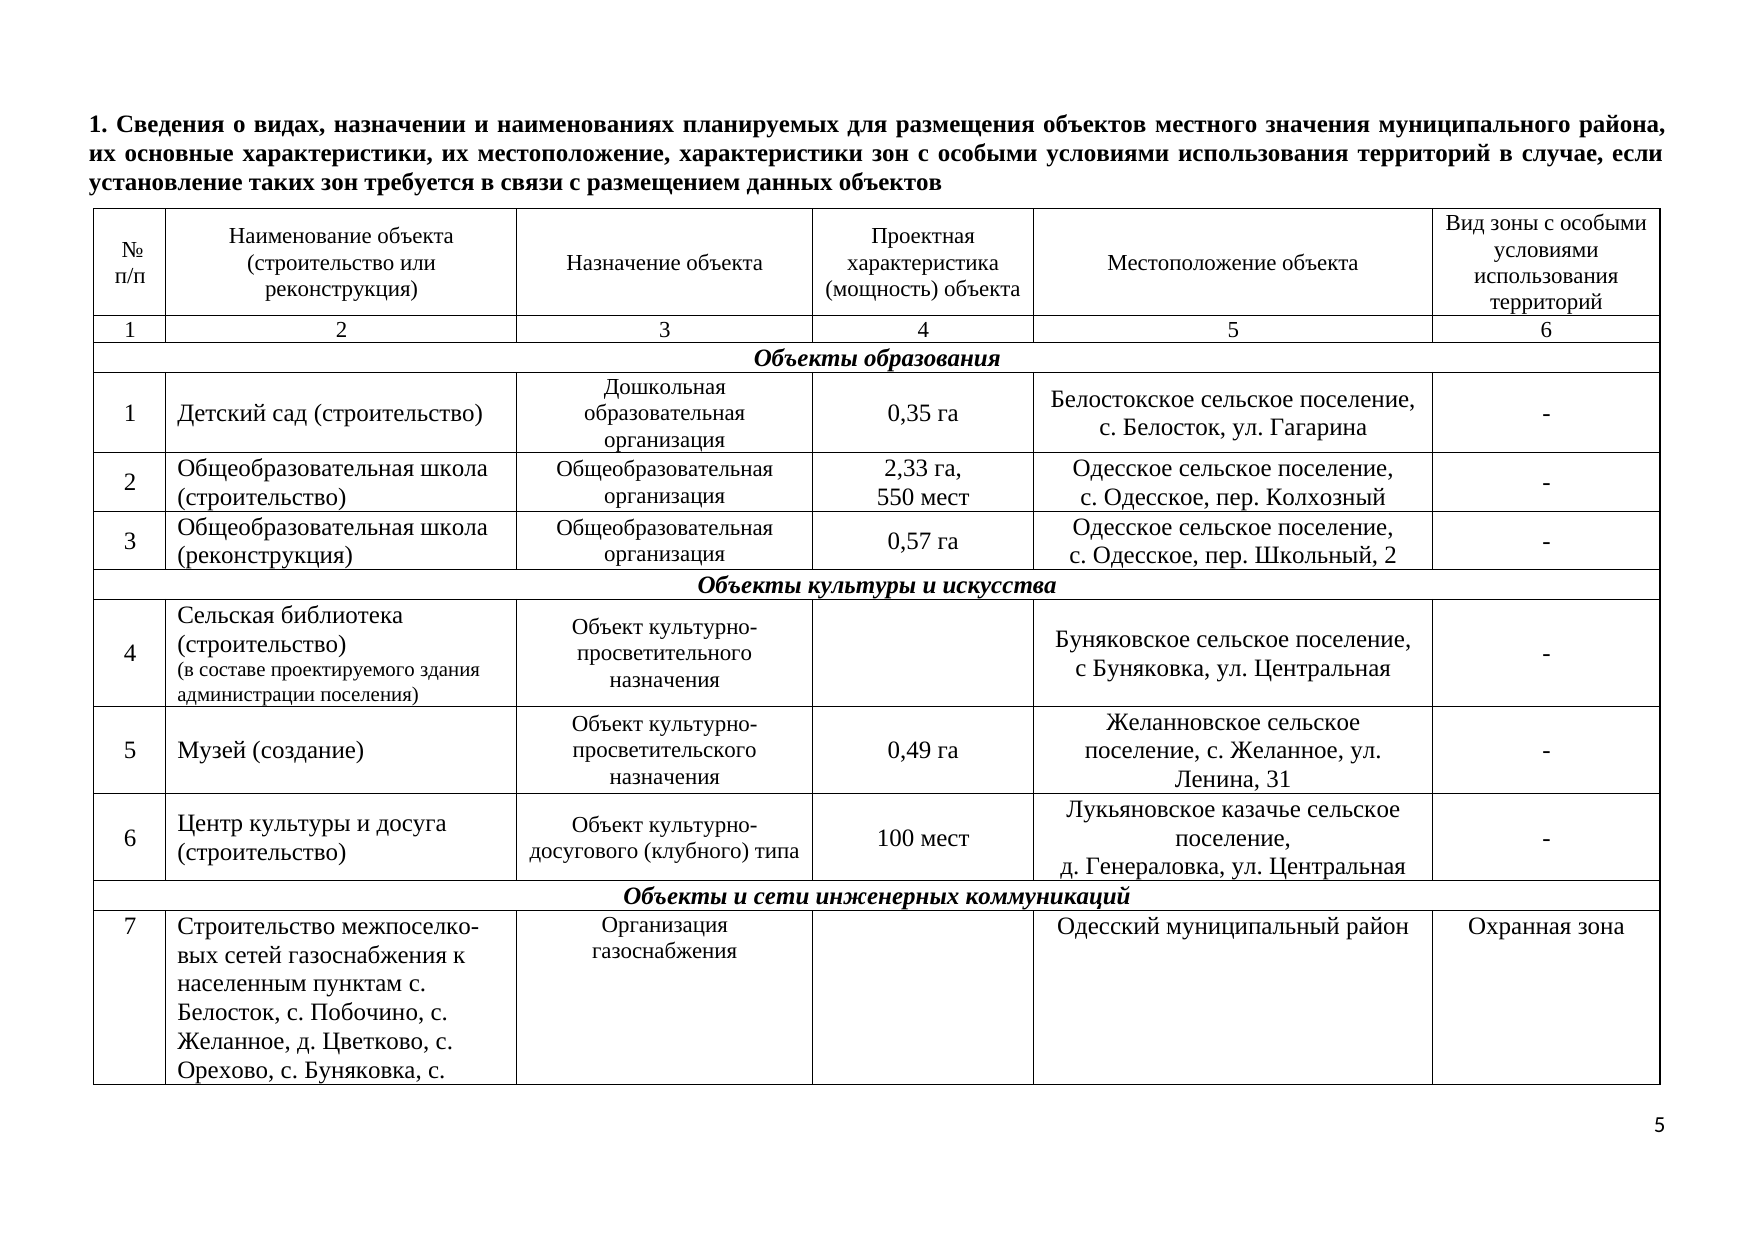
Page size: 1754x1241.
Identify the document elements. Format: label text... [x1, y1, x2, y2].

table_cell 6 [94, 794, 165, 880]
table_cell Одесское сельское поселение, с. Одесское, пер. Школьный, 2 [1034, 512, 1432, 569]
table_cell 3 [94, 512, 165, 569]
table_header Местоположение объекта [1034, 209, 1432, 315]
table_cell 5 [94, 707, 165, 793]
table_cell - [1433, 453, 1659, 511]
table_cell Лукьяновское казачье сельское поселение, д. Генераловка, ул. Центральная [1034, 794, 1432, 880]
table_cell [813, 600, 1033, 706]
table_cell - [1433, 373, 1659, 452]
table_cell [813, 911, 1033, 1083]
table_cell Объекты образования [94, 343, 1659, 372]
table_cell Желанновское сельское поселение, с. Желанное, ул. Ленина, 31 [1034, 707, 1432, 793]
table_header Вид зоны с особыми условиями использования территорий [1433, 209, 1659, 315]
table_cell Объект культурно-досугового (клубного) типа [517, 794, 812, 880]
table_cell Организация газоснабжения [517, 911, 812, 1083]
table_cell Общеобразовательная организация [517, 512, 812, 569]
table_cell 7 [94, 911, 165, 1083]
table_cell Общеобразовательная школа (строительство) [166, 453, 516, 511]
table_cell Объекты и сети инженерных коммуникаций [94, 881, 1659, 910]
table_header № п/п [94, 209, 165, 315]
table_cell Сельская библиотека (строительство) (в составе проектируемого здания администрации поселения) [166, 600, 516, 706]
table_cell 0,35 га [813, 373, 1033, 452]
table_header Наименование объекта (строительство или реконструкция) [166, 209, 516, 315]
table_cell 0,57 га [813, 512, 1033, 569]
table_cell 2,33 га, 550 мест [813, 453, 1033, 511]
table_cell Объект культурно-просветительного назначения [517, 600, 812, 706]
table_cell 0,49 га [813, 707, 1033, 793]
table_cell Общеобразовательная организация [517, 453, 812, 511]
table_cell Дошкольная образовательная организация [517, 373, 812, 452]
table_cell Центр культуры и досуга (строительство) [166, 794, 516, 880]
table_cell Объект культурно-просветительского назначения [517, 707, 812, 793]
list 1. Сведения о видах, назначении и наименованиях планируемых для размещения объектов местного значения муниципального района, их основные характеристики, их местоположение, характеристики зон с особыми условиями использования территорий в случае, если установление таких зон требуется в связи с размещением данных объектов [89, 109, 1665, 196]
table_cell Детский сад (строительство) [166, 373, 516, 452]
table_cell Одесское сельское поселение, с. Одесское, пер. Колхозный [1034, 453, 1432, 511]
table_cell Буняковское сельское поселение, с Буняковка, ул. Центральная [1034, 600, 1432, 706]
table_cell Белостокское сельское поселение, с. Белосток, ул. Гагарина [1034, 373, 1432, 452]
table_header Назначение объекта [517, 209, 812, 315]
table_cell Общеобразовательная школа (реконструкция) [166, 512, 516, 569]
table_cell 2 [166, 316, 516, 342]
table_cell 4 [94, 600, 165, 706]
table_cell Одесский муниципальный район [1034, 911, 1432, 1083]
table_cell 3 [517, 316, 812, 342]
table_cell 1 [94, 373, 165, 452]
table_cell - [1433, 600, 1659, 706]
table_cell Объекты культуры и искусства [94, 570, 1659, 599]
table_header Проектная характеристика (мощность) объекта [813, 209, 1033, 315]
table_cell - [1433, 512, 1659, 569]
table_cell Музей (создание) [166, 707, 516, 793]
table_cell 100 мест [813, 794, 1033, 880]
table_cell 6 [1433, 316, 1659, 342]
table_cell 2 [94, 453, 165, 511]
table_cell 4 [813, 316, 1033, 342]
table_cell - [1433, 794, 1659, 880]
table_cell 1 [94, 316, 165, 342]
table_cell 5 [1034, 316, 1432, 342]
table_cell - [1433, 707, 1659, 793]
table_cell Охранная зона [1433, 911, 1659, 1083]
